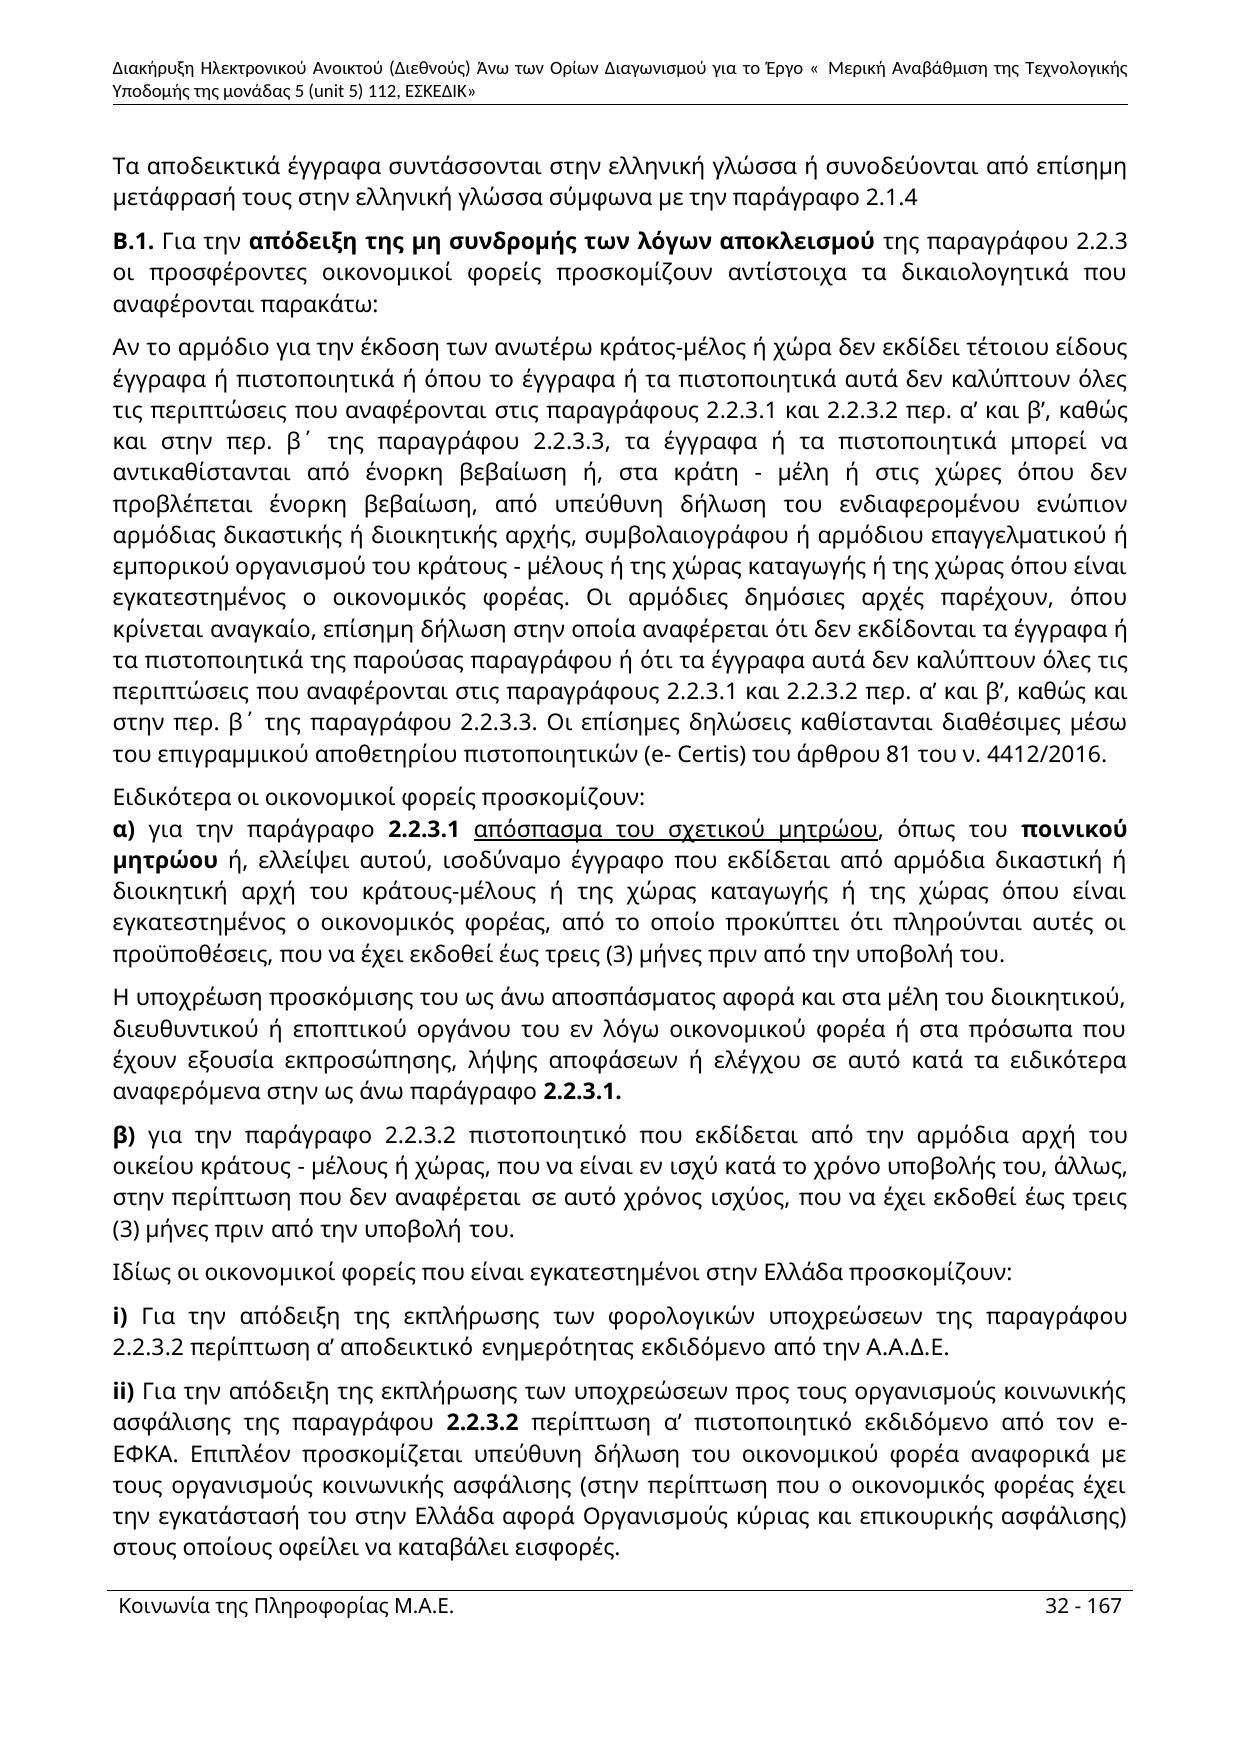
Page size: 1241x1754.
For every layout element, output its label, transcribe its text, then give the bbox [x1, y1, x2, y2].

text Η υποχρέωση προσκόμισης του ως άνω αποσπάσματος αφορά και στα μέλη του διοικητικού, διευθυντικού ή εποπτικού οργάνου του εν λόγω οικονομικού φορέα ή στα πρόσωπα που έχουν εξουσία εκπροσώπησης, λήψης αποφάσεων ή ελέγχου σε αυτό κατά τα ειδικότερα αναφερόμενα στην ως άνω παράγραφο 2.2.3.1. [112, 981, 1128, 1106]
text Αν το αρμόδιο για την έκδοση των ανωτέρω κράτος-μέλος ή χώρα δεν εκδίδει τέτοιου είδους έγγραφα ή πιστοποιητικά ή όπου το έγγραφα ή τα πιστοποιητικά αυτά δεν καλύπτουν όλες τις περιπτώσεις που αναφέρονται στις παραγράφους 2.2.3.1 και 2.2.3.2 περ. α’ και β’, καθώς και στην περ. β΄ της παραγράφου 2.2.3.3, τα έγγραφα ή τα πιστοποιητικά μπορεί να αντικαθίστανται από ένορκη βεβαίωση ή, στα κράτη - μέλη ή στις χώρες όπου δεν προβλέπεται ένορκη βεβαίωση, από υπεύθυνη δήλωση του ενδιαφερομένου ενώπιον αρμόδιας δικαστικής ή διοικητικής αρχής, συμβολαιογράφου ή αρμόδιου επαγγελματικού ή εμπορικού οργανισμού του κράτους - μέλους ή της χώρας καταγωγής ή της χώρας όπου είναι εγκατεστημένος ο οικονομικός φορέας. Οι αρμόδιες δημόσιες αρχές παρέχουν, όπου κρίνεται αναγκαίο, επίσημη δήλωση στην οποία αναφέρεται ότι δεν εκδίδονται τα έγγραφα ή τα πιστοποιητικά της παρούσας παραγράφου ή ότι τα έγγραφα αυτά δεν καλύπτουν όλες τις περιπτώσεις που αναφέρονται στις παραγράφους 2.2.3.1 και 2.2.3.2 περ. α’ και β’, καθώς και στην περ. β΄ της παραγράφου 2.2.3.3. Οι επίσημες δηλώσεις καθίστανται διαθέσιμες μέσω του επιγραμμικού αποθετηρίου πιστοποιητικών (e- Certis) του άρθρου 81 του ν. 4412/2016. [112, 331, 1128, 769]
text β) για την παράγραφο 2.2.3.2 πιστοποιητικό που εκδίδεται από την αρμόδια αρχή του οικείου κράτους - μέλους ή χώρας, που να είναι εν ισχύ κατά το χρόνο υποβολής του, άλλως, στην περίπτωση που δεν αναφέρεται σε αυτό χρόνος ισχύος, που να έχει εκδοθεί έως τρεις (3) μήνες πριν από την υποβολή του. [112, 1119, 1128, 1244]
text i) Για την απόδειξη της εκπλήρωσης των φορολογικών υποχρεώσεων της παραγράφου 2.2.3.2 περίπτωση α’ αποδεικτικό ενημερότητας εκδιδόμενο από την Α.Α.Δ.Ε. [112, 1300, 1128, 1362]
text ii) Για την απόδειξη της εκπλήρωσης των υποχρεώσεων προς τους οργανισμούς κοινωνικής ασφάλισης της παραγράφου 2.2.3.2 περίπτωση α’ πιστοποιητικό εκδιδόμενο από τον e-ΕΦΚΑ. Επιπλέον προσκομίζεται υπεύθυνη δήλωση του οικονομικού φορέα αναφορικά με τους οργανισμούς κοινωνικής ασφάλισης (στην περίπτωση που ο οικονομικός φορέας έχει την εγκατάστασή του στην Ελλάδα αφορά Οργανισμούς κύριας και επικουρικής ασφάλισης) στους οποίους οφείλει να καταβάλει εισφορές. [112, 1375, 1128, 1562]
text α) για την παράγραφο 2.2.3.1 απόσπασμα του σχετικού μητρώου, όπως του ποινικού μητρώου ή, ελλείψει αυτού, ισοδύναμο έγγραφο που εκδίδεται από αρμόδια δικαστική ή διοικητική αρχή του κράτους-μέλους ή της χώρας καταγωγής ή της χώρας όπου είναι εγκατεστημένος ο οικονομικός φορέας, από το οποίο προκύπτει ότι πληρούνται αυτές οι προϋποθέσεις, που να έχει εκδοθεί έως τρεις (3) μήνες πριν από την υποβολή του. [112, 812, 1128, 969]
text Ιδίως οι οικονομικοί φορείς που είναι εγκατεστημένοι στην Ελλάδα προσκομίζουν: [112, 1256, 1128, 1287]
text Τα αποδεικτικά έγγραφα συντάσσονται στην ελληνική γλώσσα ή συνοδεύονται από επίσημη μετάφρασή τους στην ελληνική γλώσσα σύμφωνα με την παράγραφο 2.1.4 [112, 150, 1128, 212]
text Ειδικότερα οι οικονομικοί φορείς προσκομίζουν: [112, 781, 1127, 812]
text Β.1. Για την απόδειξη της μη συνδρομής των λόγων αποκλεισμού της παραγράφου 2.2.3 οι προσφέροντες οικονομικοί φορείς προσκομίζουν αντίστοιχα τα δικαιολογητικά που αναφέρονται παρακάτω: [112, 225, 1128, 319]
